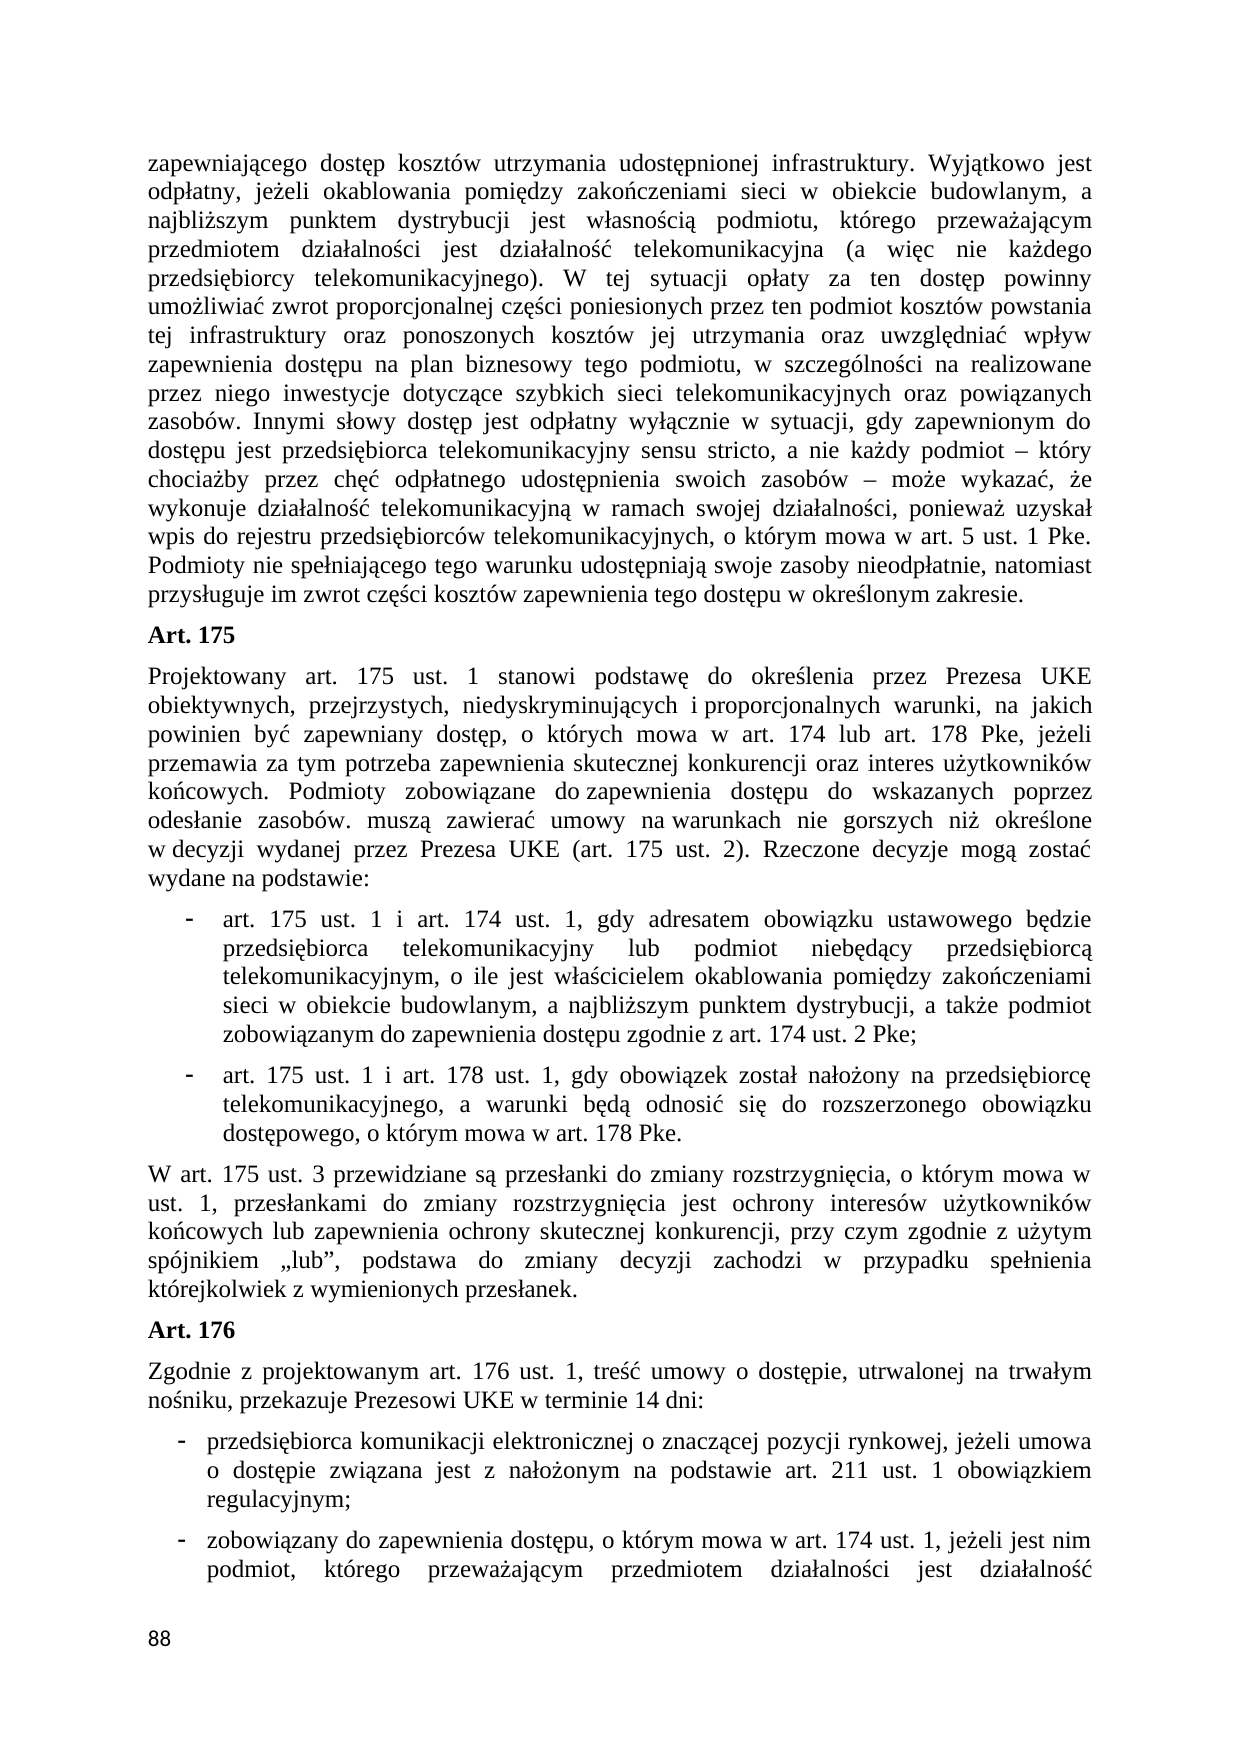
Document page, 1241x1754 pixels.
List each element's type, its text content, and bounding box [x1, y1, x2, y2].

list art. 175 ust. 1 i art. 178 ust. 1, gdy obowiązek został nałożony na przedsiębiorcę telekomunikacyjnego, a warunki będą odnosić się do rozszerzonego obowiązku dostępowego, o którym mowa w art. 178 Pke. [185, 1060, 1093, 1146]
list przedsiębiorca komunikacji elektronicznej o znaczącej pozycji rynkowej, jeżeli umowa o dostępie związana jest z nałożonym na podstawie art. 211 ust. 1 obowiązkiem regulacyjnym; [177, 1426, 1093, 1513]
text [148, 148, 1093, 608]
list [177, 1525, 1093, 1583]
text Projektowany art. 175 ust. 1 stanowi podstawę do określenia przez Prezesa UKE obiektywnych, przejrzystych, niedyskryminujących i proporcjonalnych warunki, na jakich powinien być zapewniany dostęp, o których mowa w art. 174 lub art. 178 Pke, jeżeli przemawia za tym potrzeba zapewnienia skutecznej konkurencji oraz interes użytkowników końcowych. Podmioty zobowiązane do zapewnienia dostępu do wskazanych poprzez odesłanie zasobów. muszą zawierać umowy na warunkach nie gorszych niż określone w decyzji wydanej przez Prezesa UKE (art. 175 ust. 2). Rzeczone decyzje mogą zostać wydane na podstawie: [148, 661, 1093, 891]
text W art. 175 ust. 3 przewidziane są przesłanki do zmiany rozstrzygnięcia, o którym mowa w ust. 1, przesłankami do zmiany rozstrzygnięcia jest ochrony interesów użytkowników końcowych lub zapewnienia ochrony skutecznej konkurencji, przy czym zgodnie z użytym spójnikiem „lub”, podstawa do zmiany decyzji zachodzi w przypadku spełnienia którejkolwiek z wymienionych przesłanek. [148, 1159, 1093, 1303]
text Zgodnie z projektowanym art. 176 ust. 1, treść umowy o dostępie, utrwalonej na trwałym nośniku, przekazuje Prezesowi UKE w terminie 14 dni: [148, 1356, 1093, 1414]
text Art. 175 [148, 620, 1093, 649]
list art. 175 ust. 1 i art. 174 ust. 1, gdy adresatem obowiązku ustawowego będzie przedsiębiorca telekomunikacyjny lub podmiot niebędący przedsiębiorcą telekomunikacyjnym, o ile jest właścicielem okablowania pomiędzy zakończeniami sieci w obiekcie budowlanym, a najbliższym punktem dystrybucji, a także podmiot zobowiązanym do zapewnienia dostępu zgodnie z art. 174 ust. 2 Pke; [185, 904, 1093, 1048]
text Art. 176 [148, 1315, 1093, 1344]
